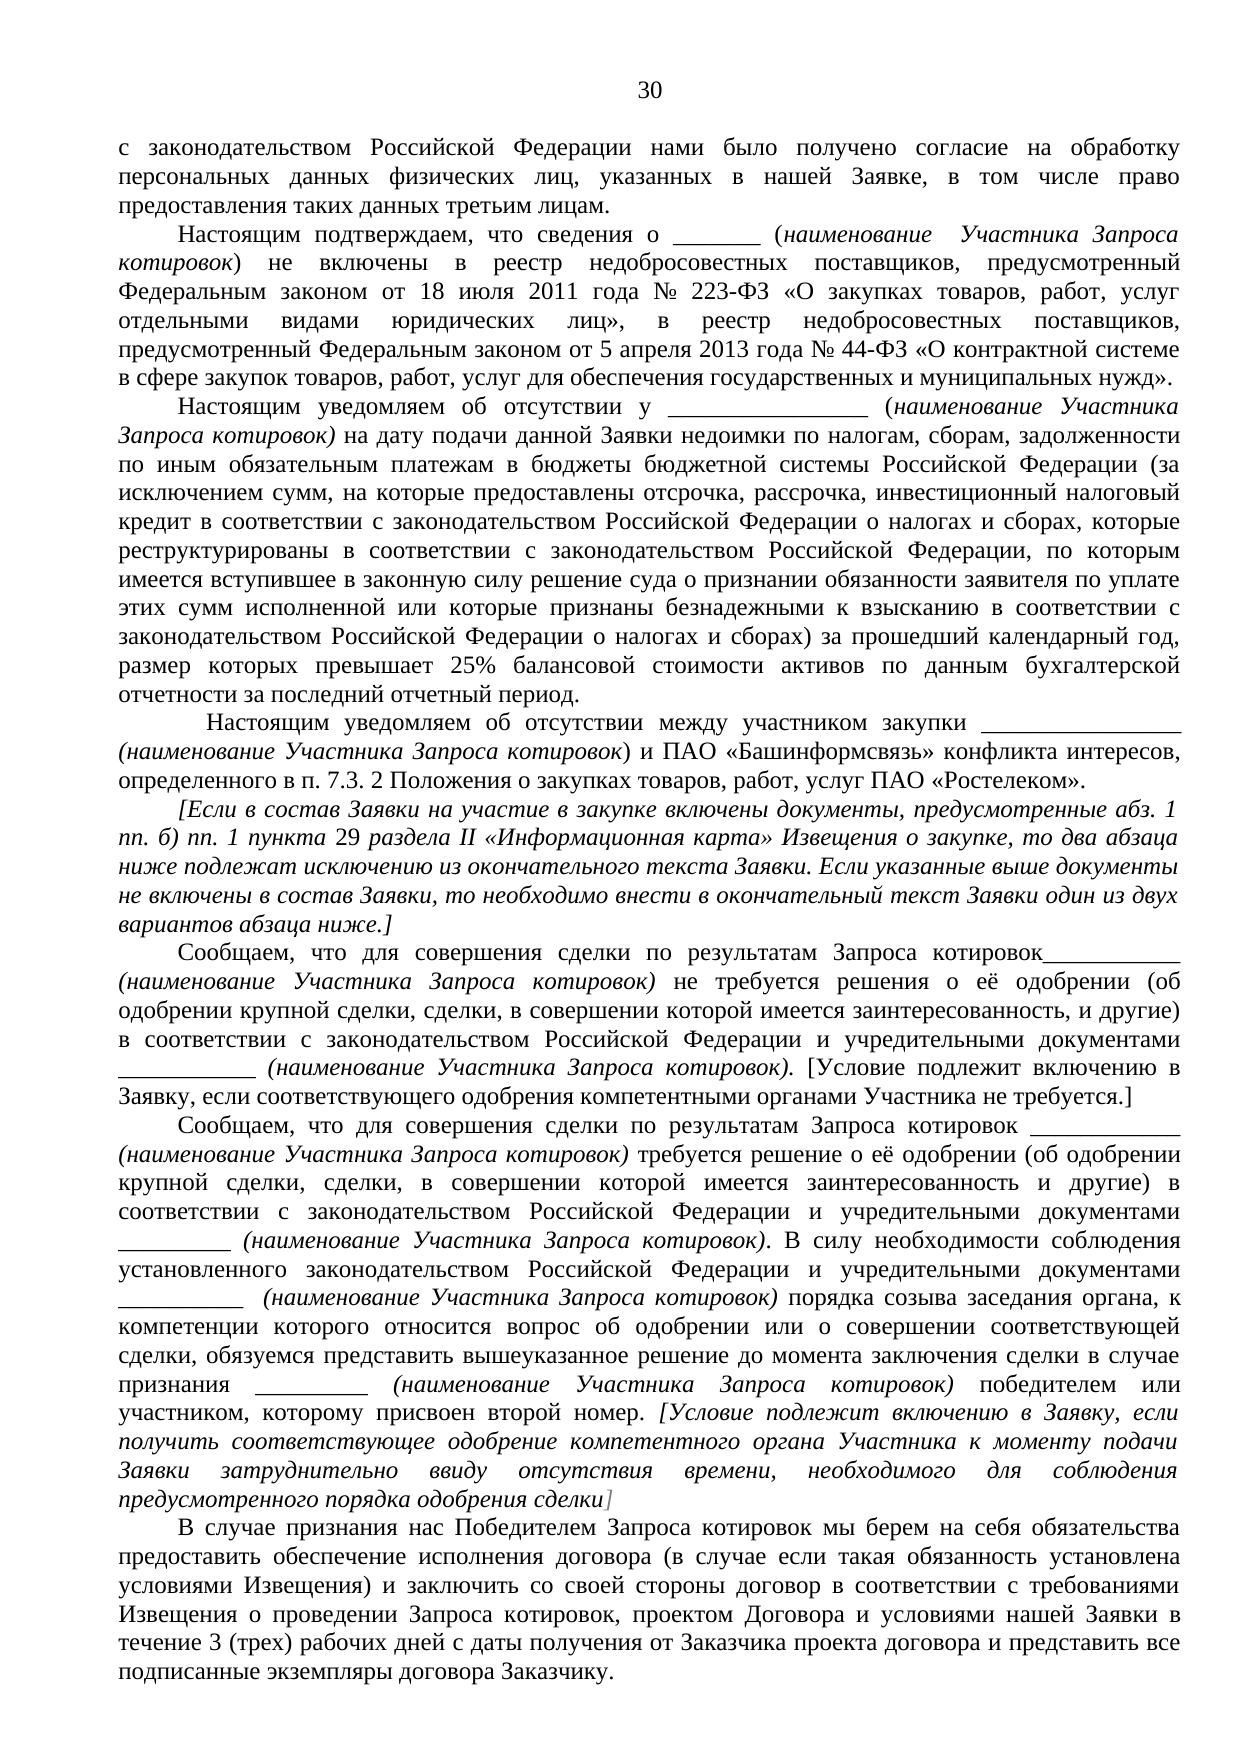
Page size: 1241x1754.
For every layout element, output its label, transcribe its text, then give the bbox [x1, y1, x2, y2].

text Сообщаем, что для совершения сделки по результатам Запроса котировок___________ (наименование Участника Запроса котировок) не требуется решения о её одобрении (об одобрении крупной сделки, сделки, в совершении которой имеется заинтересованность, и другие) в соответствии с законодательством Российской Федерации и учредительными документами ___________ (наименование Участника Запроса котировок). [Условие подлежит включению в Заявку, если соответствующего одобрения компетентными органами Участника не требуется.] [118, 937, 1181, 1110]
text Настоящим подтверждаем, что сведения о _______ (наименование Участника Запроса котировок) не включены в реестр недобросовестных поставщиков, предусмотренный Федеральным законом от 18 июля 2011 года № 223-ФЗ «О закупках товаров, работ, услуг отдельными видами юридических лиц», в реестр недобросовестных поставщиков, предусмотренный Федеральным законом от 5 апреля 2013 года № 44-ФЗ «О контрактной системе в сфере закупок товаров, работ, услуг для обеспечения государственных и муниципальных нужд». [118, 219, 1181, 391]
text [118, 132, 1181, 219]
text [Если в состав Заявки на участие в закупке включены документы, предусмотренные абз. 1 пп. б) пп. 1 пункта 29 раздела II «Информационная карта» Извещения о закупке, то два абзаца ниже подлежат исключению из окончательного текста Заявки. Если указанные выше документы не включены в состав Заявки, то необходимо внести в окончательный текст Заявки один из двух вариантов абзаца ниже.] [118, 794, 1181, 937]
text В случае признания нас Победителем Запроса котировок мы берем на себя обязательства предоставить обеспечение исполнения договора (в случае если такая обязанность установлена условиями Извещения) и заключить со своей стороны договор в соответствии с требованиями Извещения о проведении Запроса котировок, проектом Договора и условиями нашей Заявки в течение 3 (трех) рабочих дней с даты получения от Заказчика проекта договора и представить все подписанные экземпляры договора Заказчику. [118, 1512, 1181, 1685]
text Настоящим уведомляем об отсутствии между участником закупки ________________ (наименование Участника Запроса котировок) и ПАО «Башинформсвязь» конфликта интересов, определенного в п. 7.3. 2 Положения о закупках товаров, работ, услуг ПАО «Ростелеком». [118, 707, 1181, 794]
text Настоящим уведомляем об отсутствии у ________________ (наименование Участника Запроса котировок) на дату подачи данной Заявки недоимки по налогам, сборам, задолженности по иным обязательным платежам в бюджеты бюджетной системы Российской Федерации (за исключением сумм, на которые предоставлены отсрочка, рассрочка, инвестиционный налоговый кредит в соответствии с законодательством Российской Федерации о налогах и сборах, которые реструктурированы в соответствии с законодательством Российской Федерации, по которым имеется вступившее в законную силу решение суда о признании обязанности заявителя по уплате этих сумм исполненной или которые признаны безнадежными к взысканию в соответствии с законодательством Российской Федерации о налогах и сборах) за прошедший календарный год, размер которых превышает 25% балансовой стоимости активов по данным бухгалтерской отчетности за последний отчетный период. [118, 391, 1181, 707]
text Сообщаем, что для совершения сделки по результатам Запроса котировок ____________ (наименование Участника Запроса котировок) требуется решение о её одобрении (об одобрении крупной сделки, сделки, в совершении которой имеется заинтересованность и другие) в соответствии с законодательством Российской Федерации и учредительными документами _________ (наименование Участника Запроса котировок). В силу необходимости соблюдения установленного законодательством Российской Федерации и учредительными документами __________ (наименование Участника Запроса котировок) порядка созыва заседания органа, к компетенции которого относится вопрос об одобрении или о совершении соответствующей сделки, обязуемся представить вышеуказанное решение до момента заключения сделки в случае признания _________ (наименование Участника Запроса котировок) победителем или участником, которому присвоен второй номер. [Условие подлежит включению в Заявку, если получить соответствующее одобрение компетентного органа Участника к моменту подачи Заявки затруднительно ввиду отсутствия времени, необходимого для соблюдения предусмотренного порядка одобрения сделки] [118, 1110, 1181, 1512]
